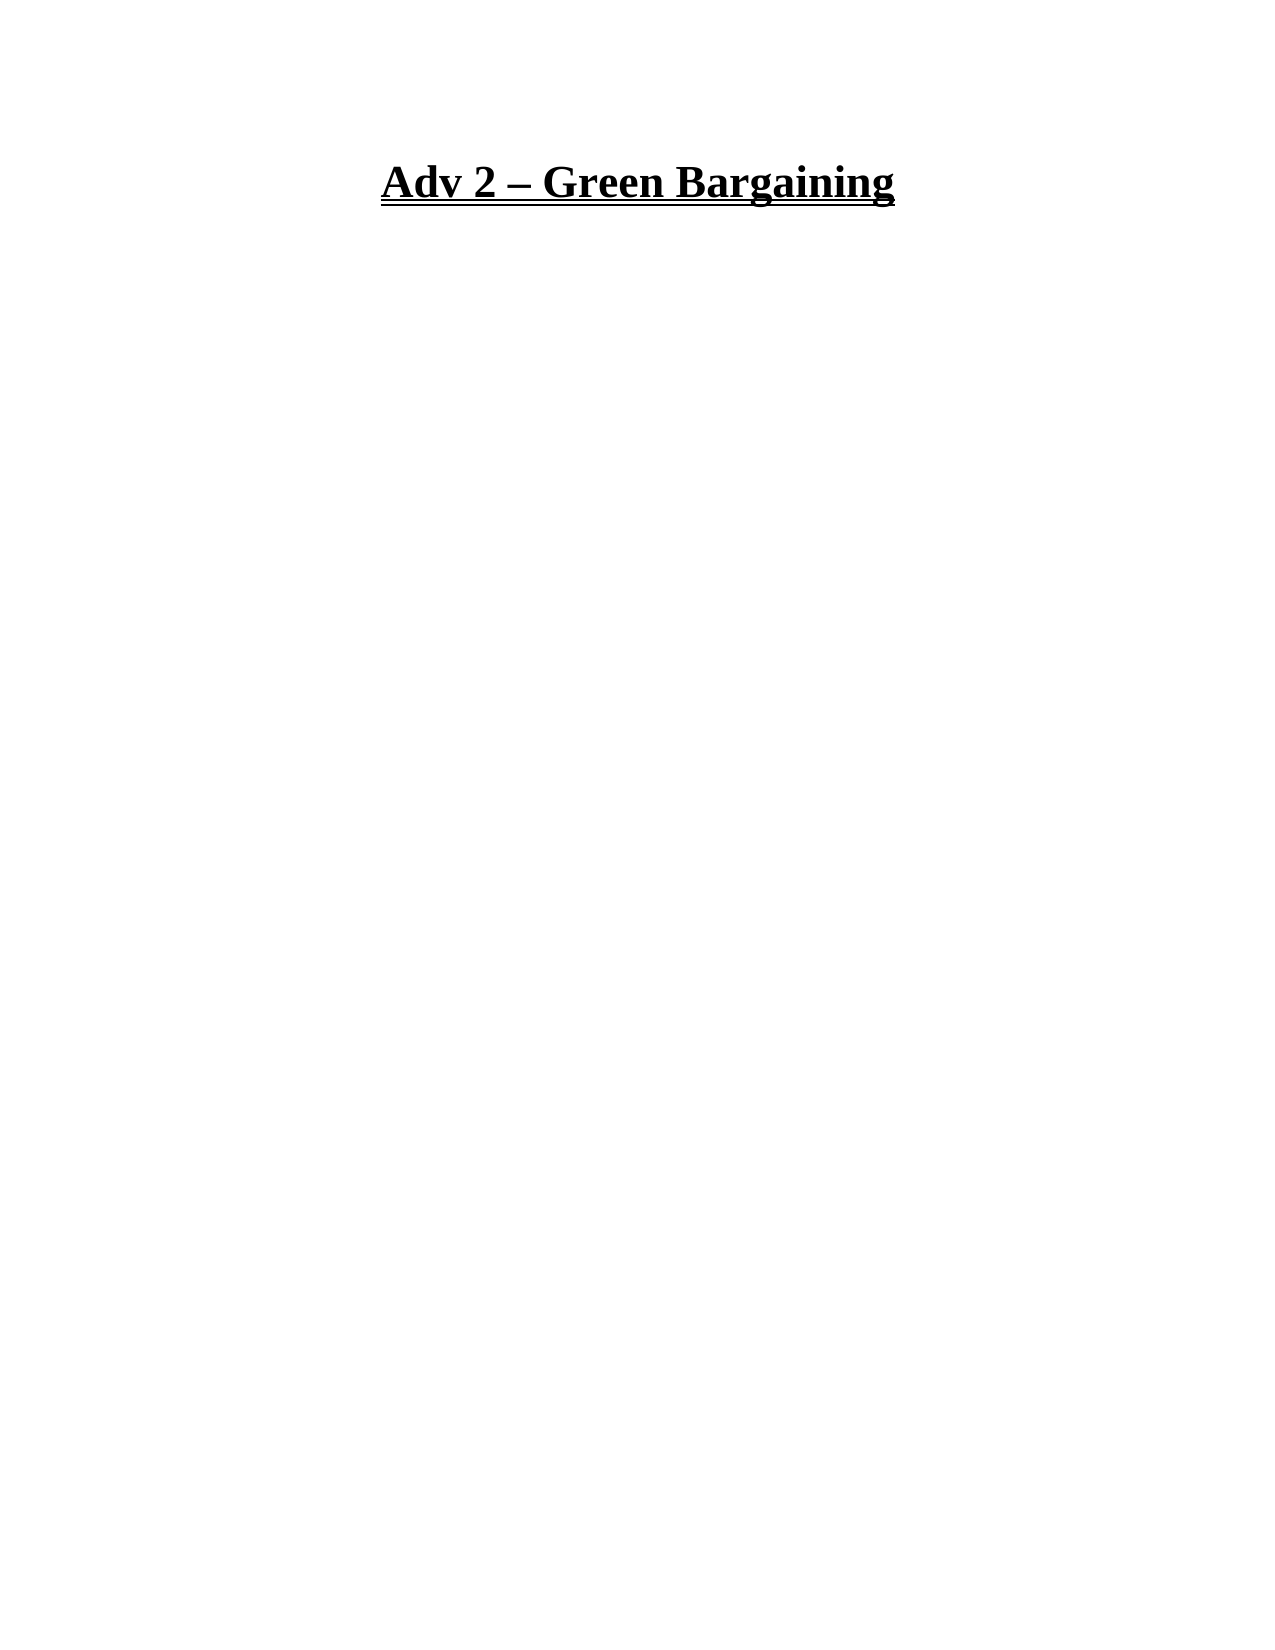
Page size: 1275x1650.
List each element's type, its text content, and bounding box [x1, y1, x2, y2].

subtitle Adv 2 – Green Bargaining [150, 154, 1125, 207]
